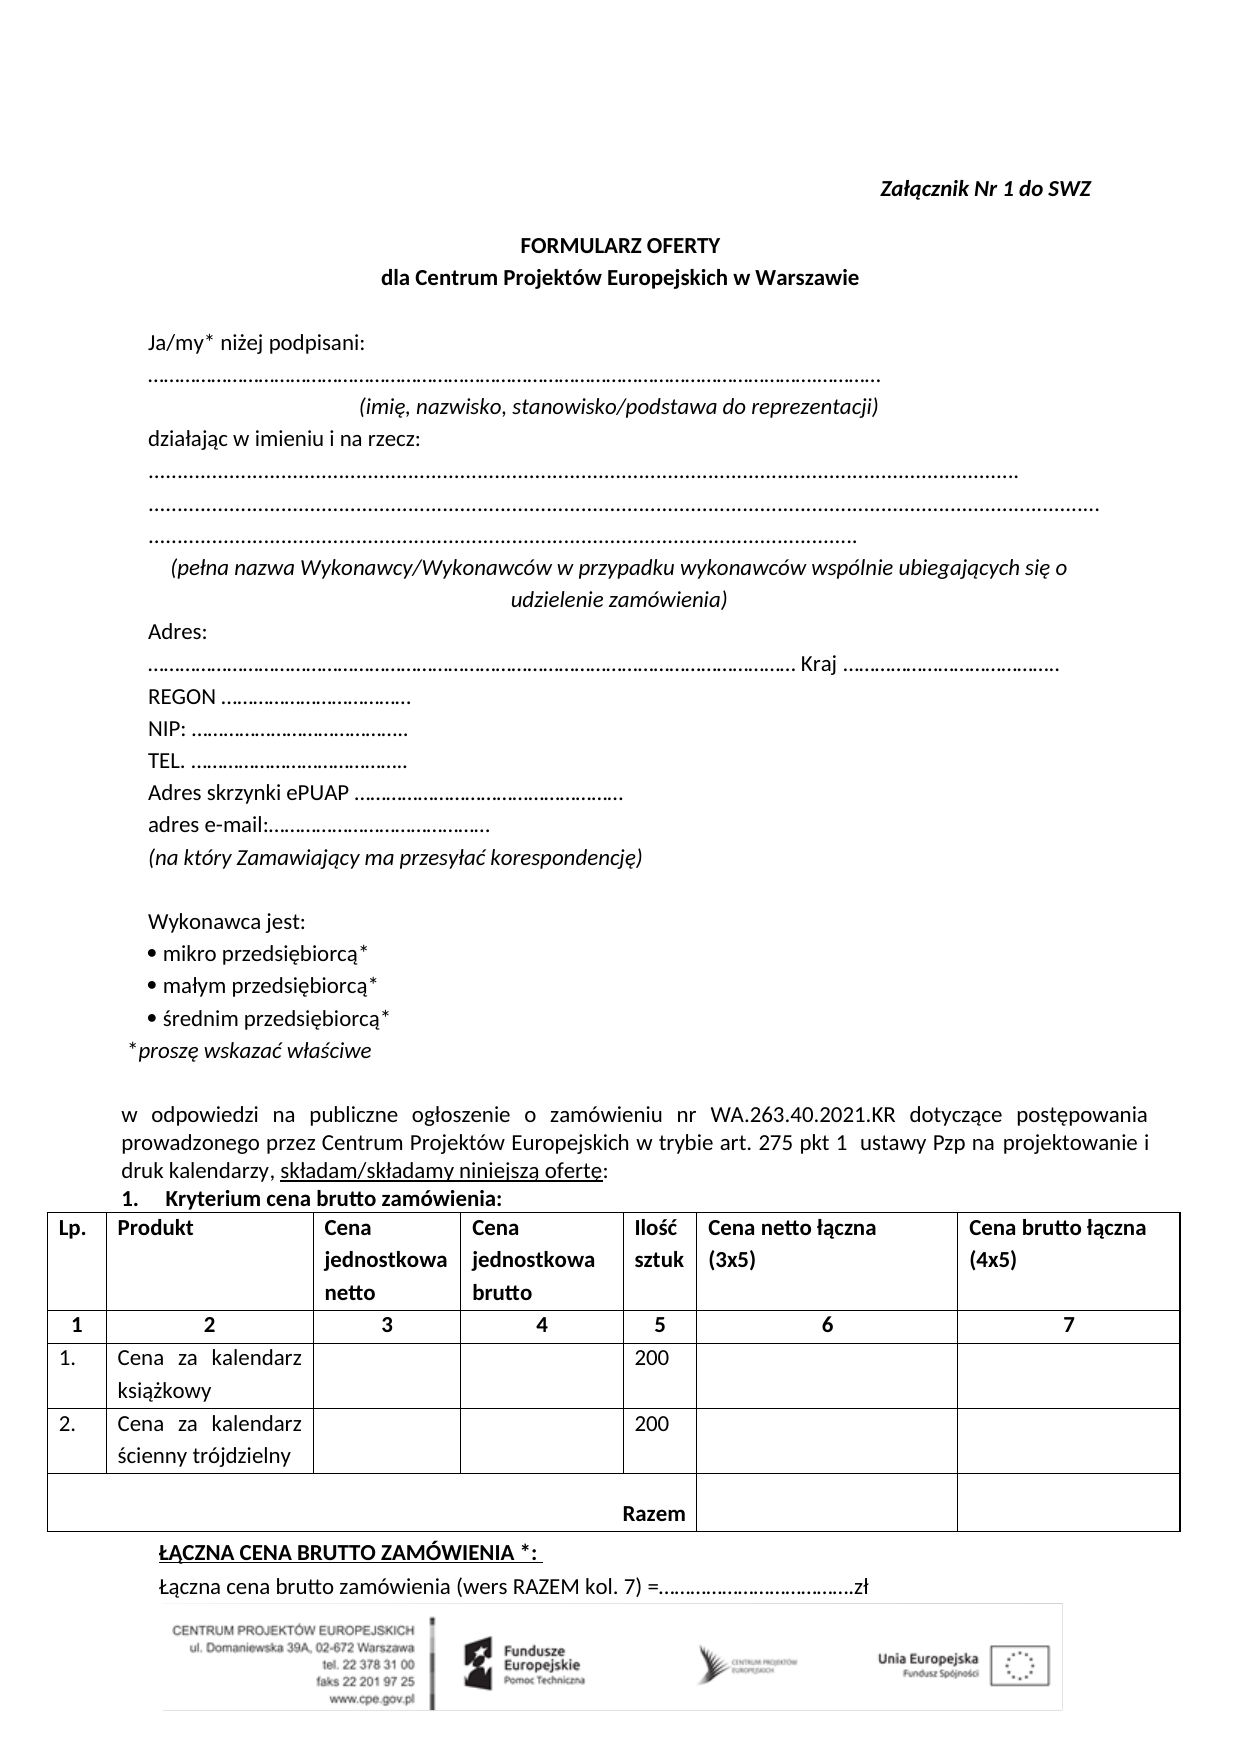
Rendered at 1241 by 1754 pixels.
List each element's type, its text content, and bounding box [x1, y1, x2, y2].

table_cell Cena za kalendarz książkowy [107, 1344, 313, 1408]
text NIP: ………………………………….. [148, 714, 1105, 742]
table_cell [461, 1409, 623, 1473]
picture [162, 1603, 1064, 1712]
text Adres: [148, 617, 1105, 645]
table_header Ilość sztuk [624, 1213, 696, 1309]
table_cell [314, 1409, 460, 1473]
table_header Cena jednostkowa brutto [461, 1213, 623, 1309]
table_cell [958, 1344, 1179, 1408]
text dla Centrum Projektów Europejskich w Warszawie [199, 263, 1041, 291]
table_cell 200 [624, 1344, 696, 1408]
table_cell 3 [314, 1311, 460, 1342]
table_header Lp. [48, 1213, 106, 1309]
list Kryterium cena brutto zamówienia: [121, 1184, 1105, 1212]
text ……………………………………………………………………………………………………………….………… [148, 360, 1105, 388]
table_cell 2 [107, 1311, 313, 1342]
text adres e-mail:…………………………………… [148, 811, 1105, 838]
table_header Cena jednostkowa netto [314, 1213, 460, 1309]
text Załącznik Nr 1 do SWZ [121, 174, 1093, 202]
list ŁĄCZNA CENA BRUTTO ZAMÓWIENIA *: [158, 1538, 1105, 1566]
table_cell 1 [48, 1311, 106, 1342]
text Ja/my* niżej podpisani: [148, 328, 1105, 356]
text (na który Zamawiający ma przesyłać korespondencję) [148, 843, 1105, 871]
text TEL. ………………………………….. [148, 746, 1105, 774]
table_cell Razem [48, 1474, 696, 1531]
table_cell [314, 1344, 460, 1408]
text REGON ……………………………… [148, 682, 1105, 710]
table_cell [697, 1409, 957, 1473]
table_cell 7 [958, 1311, 1179, 1342]
table_cell 2. [48, 1409, 106, 1473]
text (imię, nazwisko, stanowisko/podstawa do reprezentacji) [199, 392, 1041, 420]
text FORMULARZ OFERTY [199, 231, 1041, 259]
table_cell [958, 1409, 1179, 1473]
text ................................................................................................................................................................................................................................................................................................ [148, 489, 1105, 549]
table_cell 4 [461, 1311, 623, 1342]
table_header Cena netto łączna (3x5) [697, 1213, 957, 1309]
table_cell [697, 1474, 957, 1531]
table_cell [697, 1344, 957, 1408]
text *proszę wskazać właściwe [121, 1036, 1105, 1064]
text (pełna nazwa Wykonawcy/Wykonawców w przypadku wykonawców wspólnie ubiegających się o udzielenie zamówienia) [154, 553, 1087, 613]
table_cell [461, 1344, 623, 1408]
text małym przedsiębiorcą* [148, 971, 1105, 999]
text średnim przedsiębiorcą* [148, 1004, 1105, 1032]
text …………………………………………………………………………………………………………… Kraj ………………………………….. [148, 649, 1089, 678]
text działając w imieniu i na rzecz: [148, 424, 1105, 452]
table_cell [958, 1474, 1179, 1531]
text mikro przedsiębiorcą* [148, 939, 1105, 967]
text Wykonawca jest: [148, 907, 1105, 935]
table_cell Cena za kalendarz ścienny trójdzielny [107, 1409, 313, 1473]
table_cell 6 [697, 1311, 957, 1342]
list Łączna cena brutto zamówienia (wers RAZEM kol. 7) =……………………………….zł [158, 1572, 1105, 1600]
text Adres skrzynki ePUAP …………………………………………… [148, 778, 1105, 806]
table_cell 200 [624, 1409, 696, 1473]
text w odpowiedzi na publiczne ogłoszenie o zamówieniu nr WA.263.40.2021.KR dotyczące postępowania prowadzonego przez Centrum Projektów Europejskich w trybie art. 275 pkt 1 ustawy Pzp na projektowanie i druk kalendarzy, składam/składamy niniejszą ofertę: [121, 1100, 1149, 1184]
text ....................................................................................................................................................... [148, 456, 1105, 484]
table_header Cena brutto łączna (4x5) [958, 1213, 1179, 1309]
table_header Produkt [107, 1213, 313, 1309]
table_cell 1. [48, 1344, 106, 1408]
table_cell 5 [624, 1311, 696, 1342]
